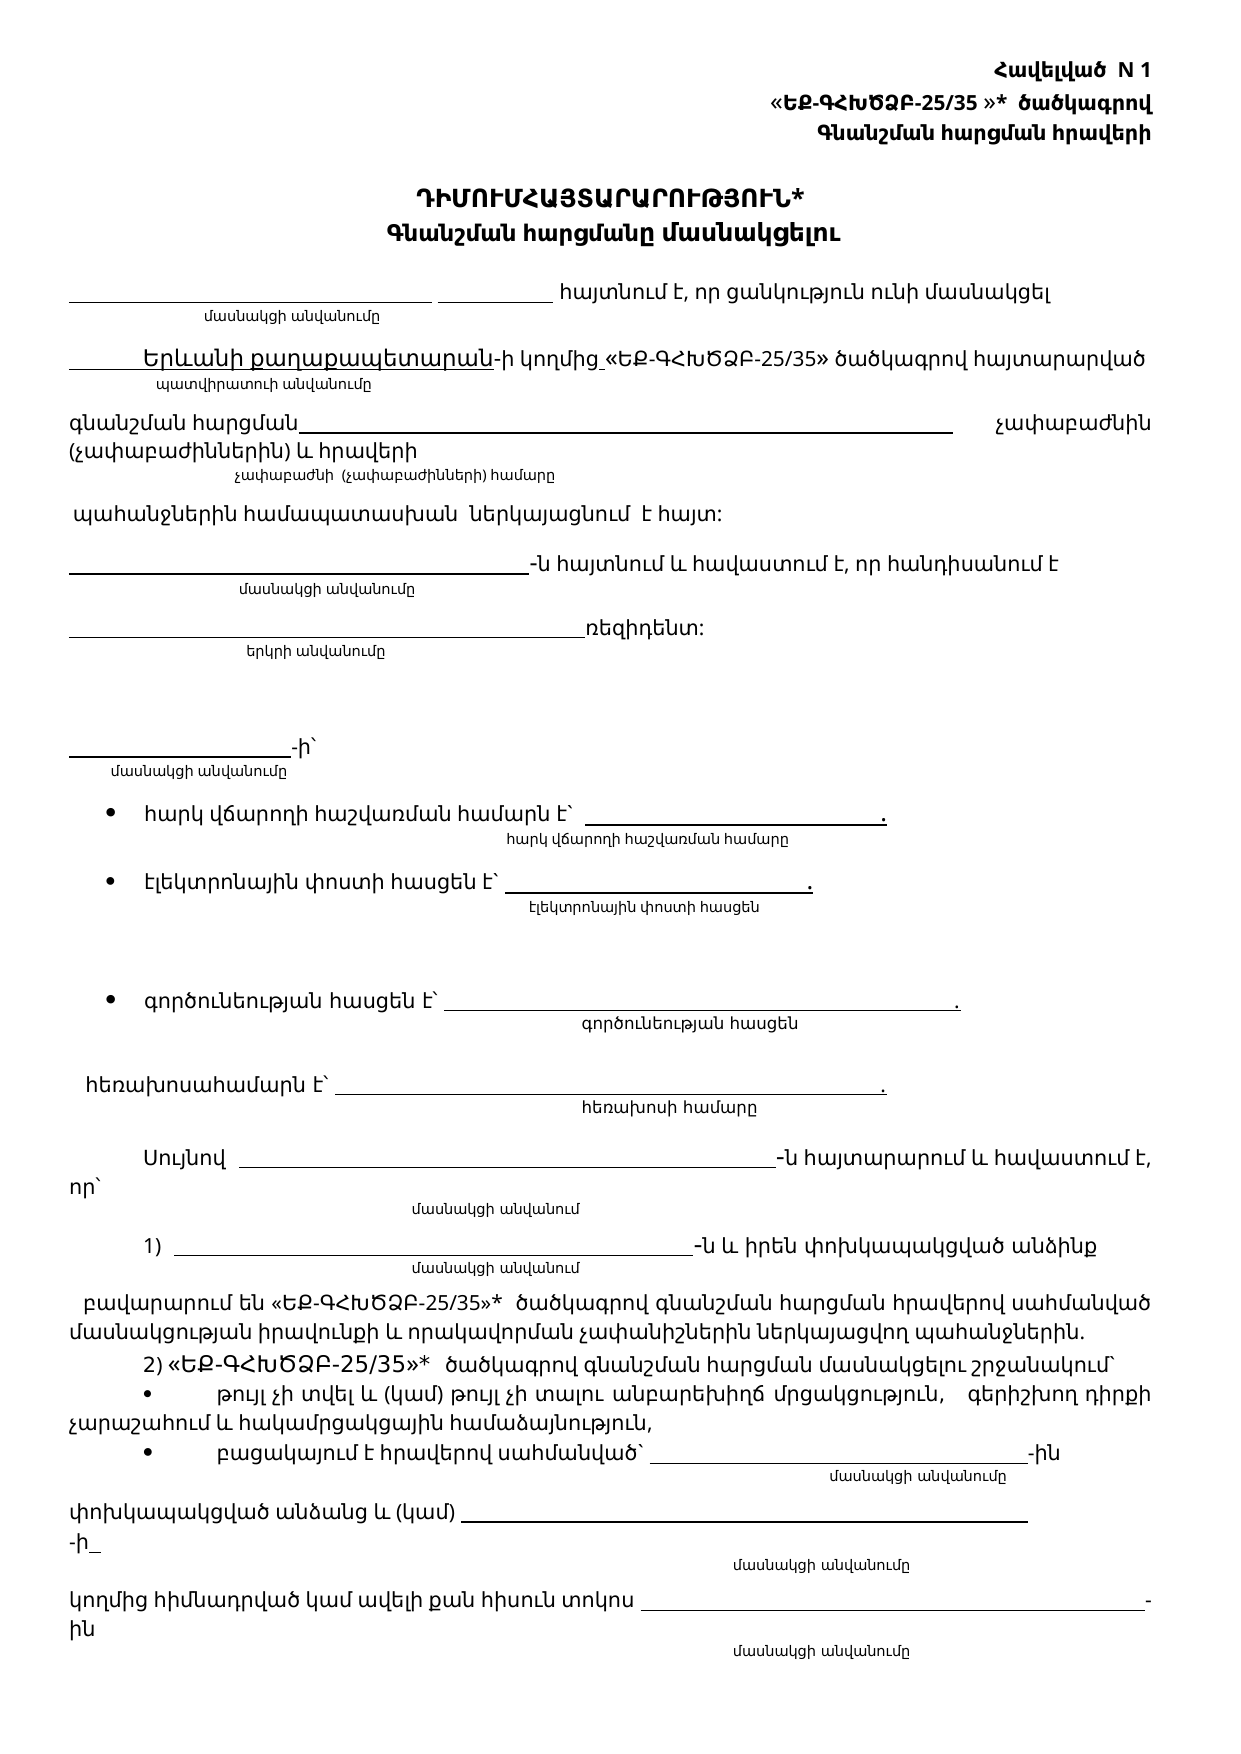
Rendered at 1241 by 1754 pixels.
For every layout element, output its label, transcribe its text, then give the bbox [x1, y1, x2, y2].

text բավարարում են «ԵՔ-ԳՀԽԾՁԲ-25/35»* ծածկագրով գնանշման հարցման հրավերով սահմանված մասնակցության իրավունքի և որակավորման չափանիշներին ներկայացվող պահանջներին. [69, 1288, 1152, 1345]
text էլեկտրոնային փոստի հասցեն [69, 897, 1152, 931]
text փոխկապակցված անձանց և (կամ) -ի [69, 1497, 1152, 1556]
text Սույնով -ն հայտարարում և հավաստում է, որ՝ [69, 1142, 1152, 1201]
list էլեկտրոնային փոստի հասցեն է` . [106, 863, 1152, 897]
text մասնակցի անվանումը [69, 1642, 1152, 1672]
text -ն հայտնում և հավաստում է, որ հանդիսանում է [69, 544, 1152, 578]
text մասնակցի անվանում [69, 1259, 1152, 1288]
text պահանջներին համապատասխան ներկայացնում է հայտ: [69, 499, 1152, 527]
text 2) «ԵՔ-ԳՀԽԾՁԲ-25/35»* ծածկագրով գնանշման հարցման մասնակցելու շրջանակում` [69, 1345, 1152, 1379]
text մասնակցի անվանումը [69, 306, 1152, 340]
text Երևանի քաղաքապետարան-ի կողմից «ԵՔ-ԳՀԽԾՁԲ-25/35» ծածկագրով հայտարարված [69, 340, 1152, 374]
list բացակայում է հրավերով սահմանված` -ին [69, 1436, 1152, 1468]
text «ԵՔ-ԳՀԽԾՁԲ-25/35 »* ծածկագրով [69, 84, 1152, 118]
text պատվիրատուի անվանումը [69, 374, 1152, 408]
text գնանշման հարցման չափաբաժնին (չափաբաժիններին) և հրավերի [69, 408, 1152, 465]
text մասնակցի անվանումը [69, 1556, 1152, 1586]
subtitle Գնանշման հարցմանը մասնակցելու [69, 214, 1152, 249]
text Գնանշման հարցման հրավերի [69, 118, 1152, 146]
list թույլ չի տվել և (կամ) թույլ չի տալու անբարեխիղճ մրցակցություն, գերիշխող դիրքի չարաշահում և հակամրցակցային համաձայնություն, [69, 1379, 1152, 1436]
list գործունեության հասցեն է՝ . [106, 986, 1152, 1014]
text հեռախոսի համարը [69, 1098, 1152, 1118]
text կողմից հիմնադրված կամ ավելի քան հիսուն տոկոս -ին [69, 1586, 1152, 1642]
text հայտնում է, որ ցանկություն ունի մասնակցել [69, 277, 1152, 306]
text 1) -ն և իրեն փոխկապակցված անձինք [69, 1230, 1152, 1259]
text -ի՝ [69, 732, 1152, 761]
text մասնակցի անվանումը [69, 1468, 1152, 1497]
text գործունեության հասցեն [69, 1014, 1152, 1033]
text մասնակցի անվանումը [69, 761, 1152, 795]
text հարկ վճարողի հաշվառման համարը [69, 829, 1152, 863]
text մասնակցի անվանումը [69, 578, 1152, 613]
text երկրի անվանումը [69, 641, 1152, 675]
text Հավելված N 1 [69, 56, 1152, 84]
text չափաբաժնի (չափաբաժինների) համարը [69, 465, 1152, 499]
text հեռախոսահամարն է՝ . [69, 1070, 1152, 1098]
text ԴԻՄՈՒՄՀԱՅՏԱՐԱՐՈՒԹՅՈՒՆ* [69, 181, 1152, 214]
text մասնակցի անվանում [69, 1201, 1152, 1230]
text ռեզիդենտ: [69, 613, 1152, 641]
list հարկ վճարողի հաշվառման համարն է` . [106, 795, 1152, 829]
